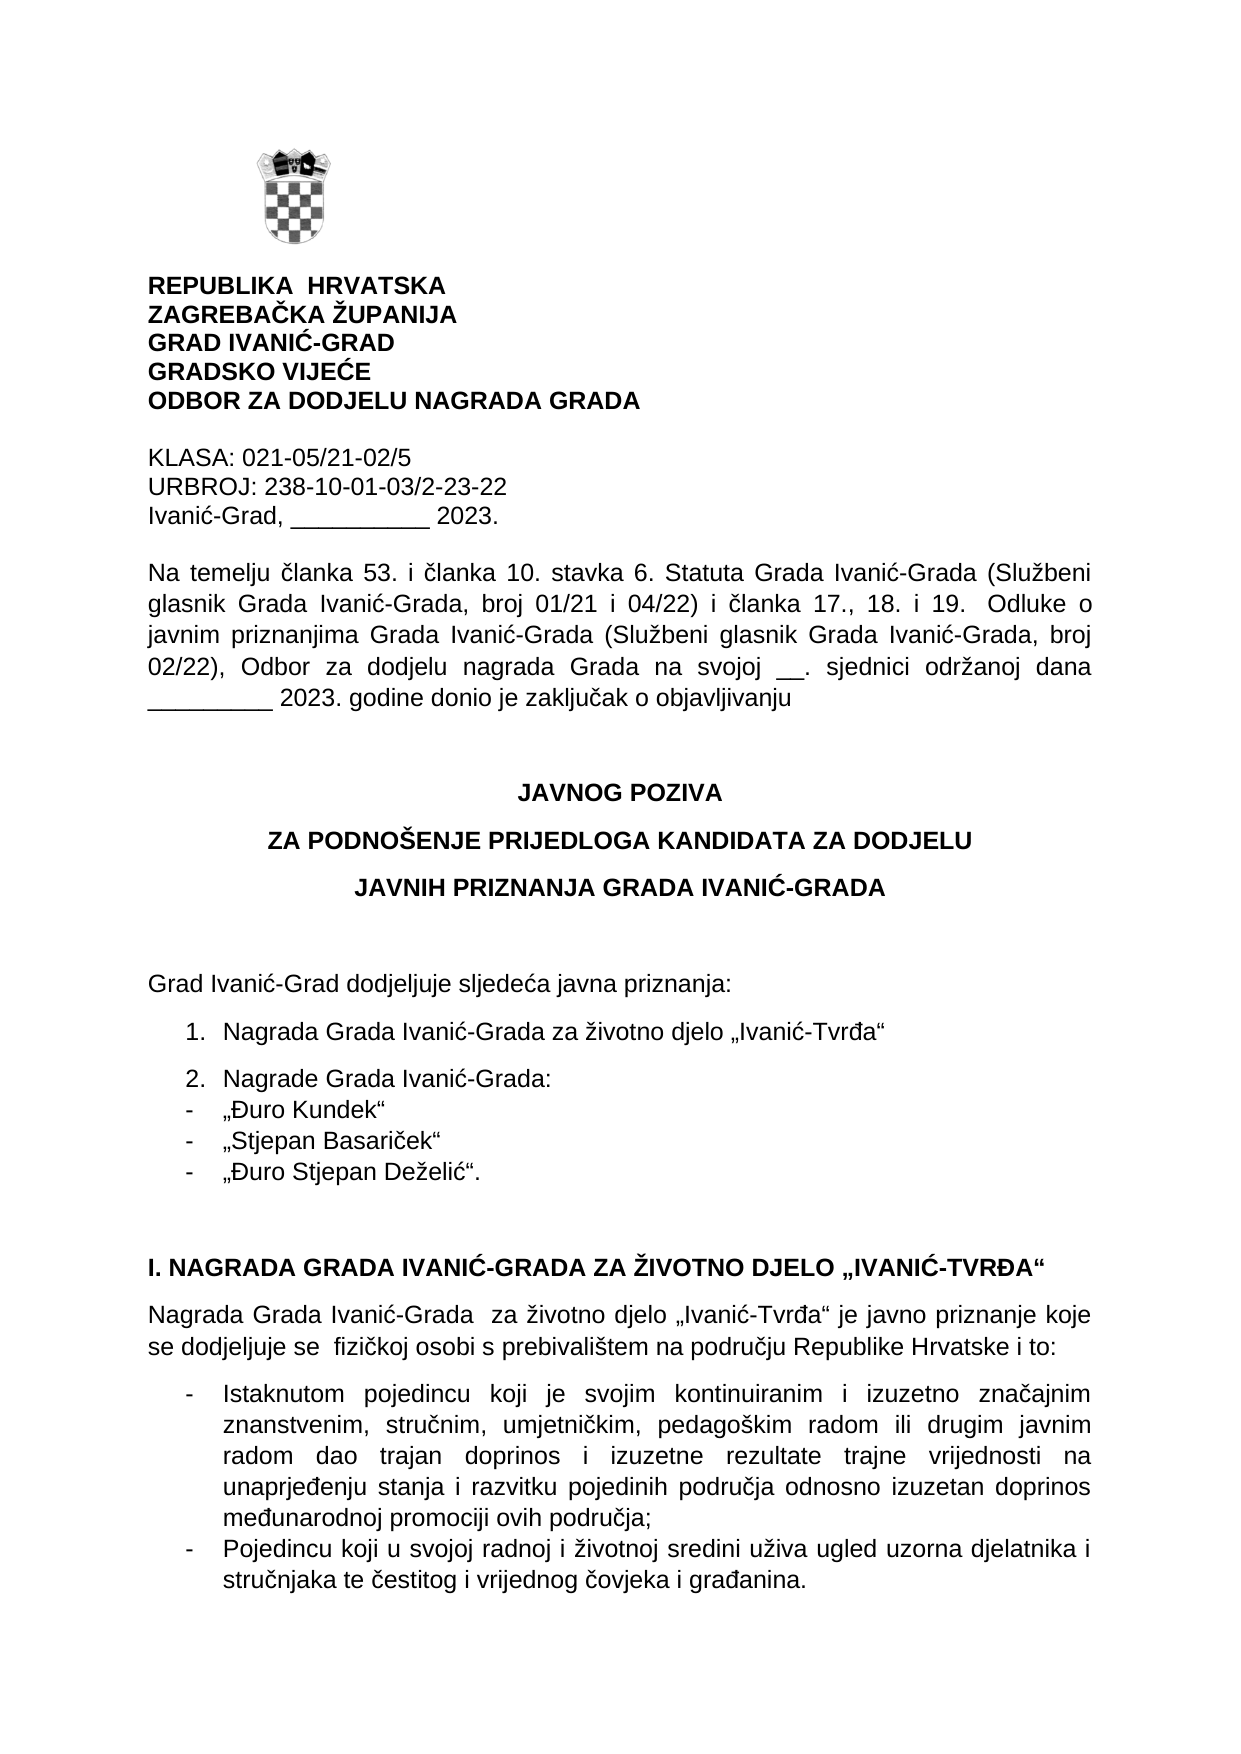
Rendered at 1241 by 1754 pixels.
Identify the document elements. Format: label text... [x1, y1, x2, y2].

text JAVNIH PRIZNANJA GRADA IVANIĆ-GRADA [148, 873, 1093, 902]
text Ivanić-Grad, __________ 2023. [148, 501, 1093, 529]
text KLASA: 021-05/21-02/5 [148, 443, 1093, 472]
text REPUBLIKA HRVATSKA [148, 271, 1093, 299]
text GRAD IVANIĆ-GRAD [148, 328, 1093, 357]
text GRADSKO VIJEĆE [148, 357, 1093, 386]
list „Stjepan Basariček“ [185, 1126, 1093, 1155]
list Pojedincu koji u svojoj radnoj i životnoj sredini uživa ugled uzorna djelatnika i stručnjaka te čestitog i vrijednog čovjeka i građanina. [185, 1534, 1093, 1594]
text Nagrada Grada Ivanić-Grada za životno djelo „Ivanić-Tvrđa“ je javno priznanje koje se dodjeljuje se fizičkoj osobi s prebivalištem na području Republike Hrvatske i to: [148, 1300, 1093, 1360]
text Grad Ivanić-Grad dodjeljuje sljedeća javna priznanja: [148, 969, 1093, 997]
text ZA PODNOŠENJE PRIJEDLOGA KANDIDATA ZA DODJELU [148, 826, 1093, 854]
picture [256, 147, 332, 245]
list Nagrade Grada Ivanić-Grada: [185, 1064, 1093, 1093]
text ZAGREBAČKA ŽUPANIJA [148, 299, 1093, 328]
list Istaknutom pojedincu koji je svojim kontinuiranim i izuzetno značajnim znanstvenim, stručnim, umjetničkim, pedagoškim radom ili drugim javnim radom dao trajan doprinos i izuzetne rezultate trajne vrijednosti na unaprjeđenju stanja i razvitku pojedinih područja odnosno izuzetan doprinos međunarodnoj promociji ovih područja; [185, 1379, 1093, 1532]
list „Đuro Stjepan Deželić“. [185, 1157, 1093, 1186]
list Nagrada Grada Ivanić-Grada za životno djelo „Ivanić-Tvrđa“ [185, 1016, 1093, 1045]
list „Đuro Kundek“ [185, 1095, 1093, 1124]
text Na temelju članka 53. i članka 10. stavka 6. Statuta Grada Ivanić-Grada (Službeni glasnik Grada Ivanić-Grada, broj 01/21 i 04/22) i članka 17., 18. i 19. Odluke o javnim priznanjima Grada Ivanić-Grada (Službeni glasnik Grada Ivanić-Grada, broj 02/22), Odbor za dodjelu nagrada Grada na svojoj __. sjednici održanoj dana _________ 2023. godine donio je zaključak o objavljivanju [148, 558, 1093, 711]
text ODBOR ZA DODJELU NAGRADA GRADA [148, 386, 1093, 414]
text I. NAGRADA GRADA IVANIĆ-GRADA ZA ŽIVOTNO DJELO „IVANIĆ-TVRĐA“ [148, 1253, 1093, 1281]
text JAVNOG POZIVA [148, 778, 1093, 807]
text URBROJ: 238-10-01-03/2-23-22 [148, 472, 1093, 501]
